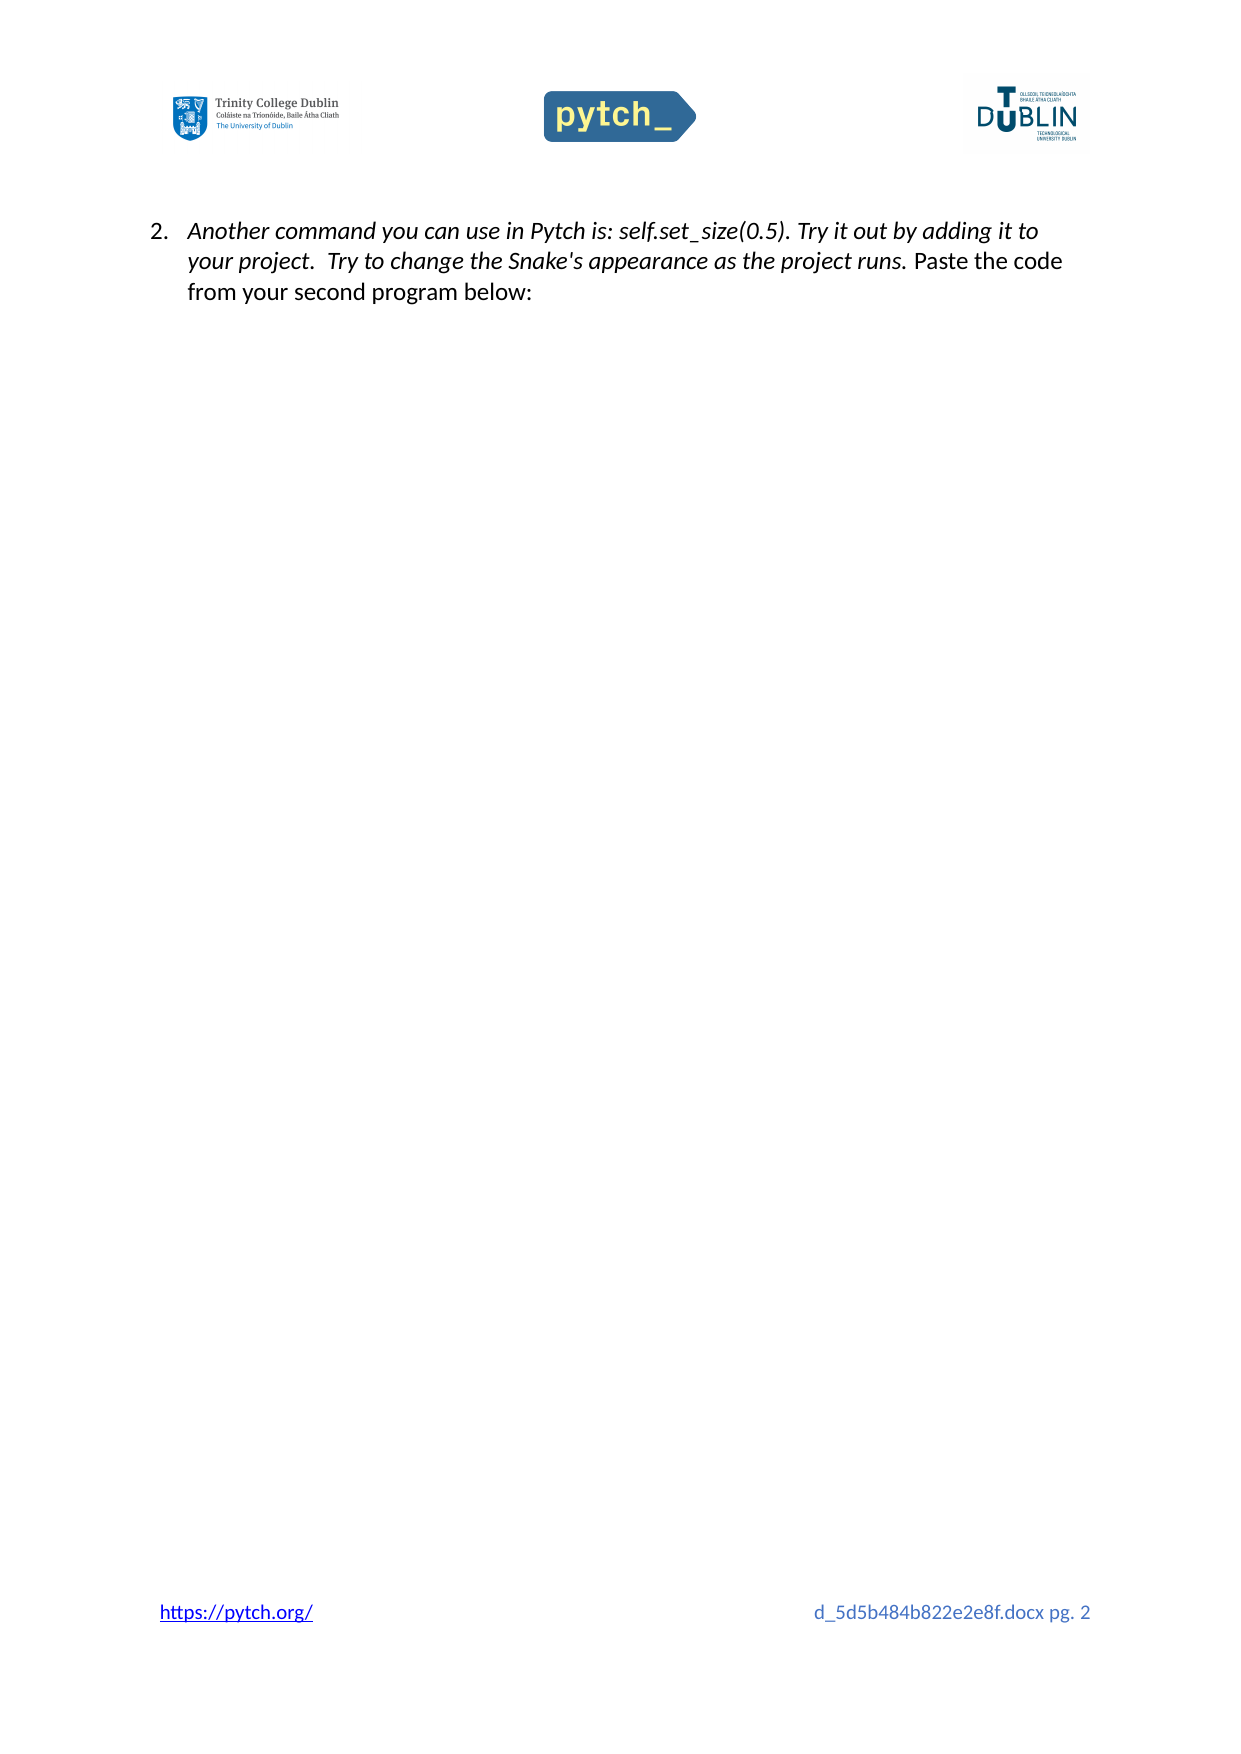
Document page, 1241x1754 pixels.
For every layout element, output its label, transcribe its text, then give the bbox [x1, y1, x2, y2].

picture [963, 73, 1091, 154]
picture [150, 81, 362, 154]
picture [496, 78, 744, 154]
list Another command you can use in Pytch is: self.set_size(0.5). Try it out by adding it to your project. Try to change the Snake's appearance as the project runs. Paste the code from your second program below: [150, 215, 1090, 307]
